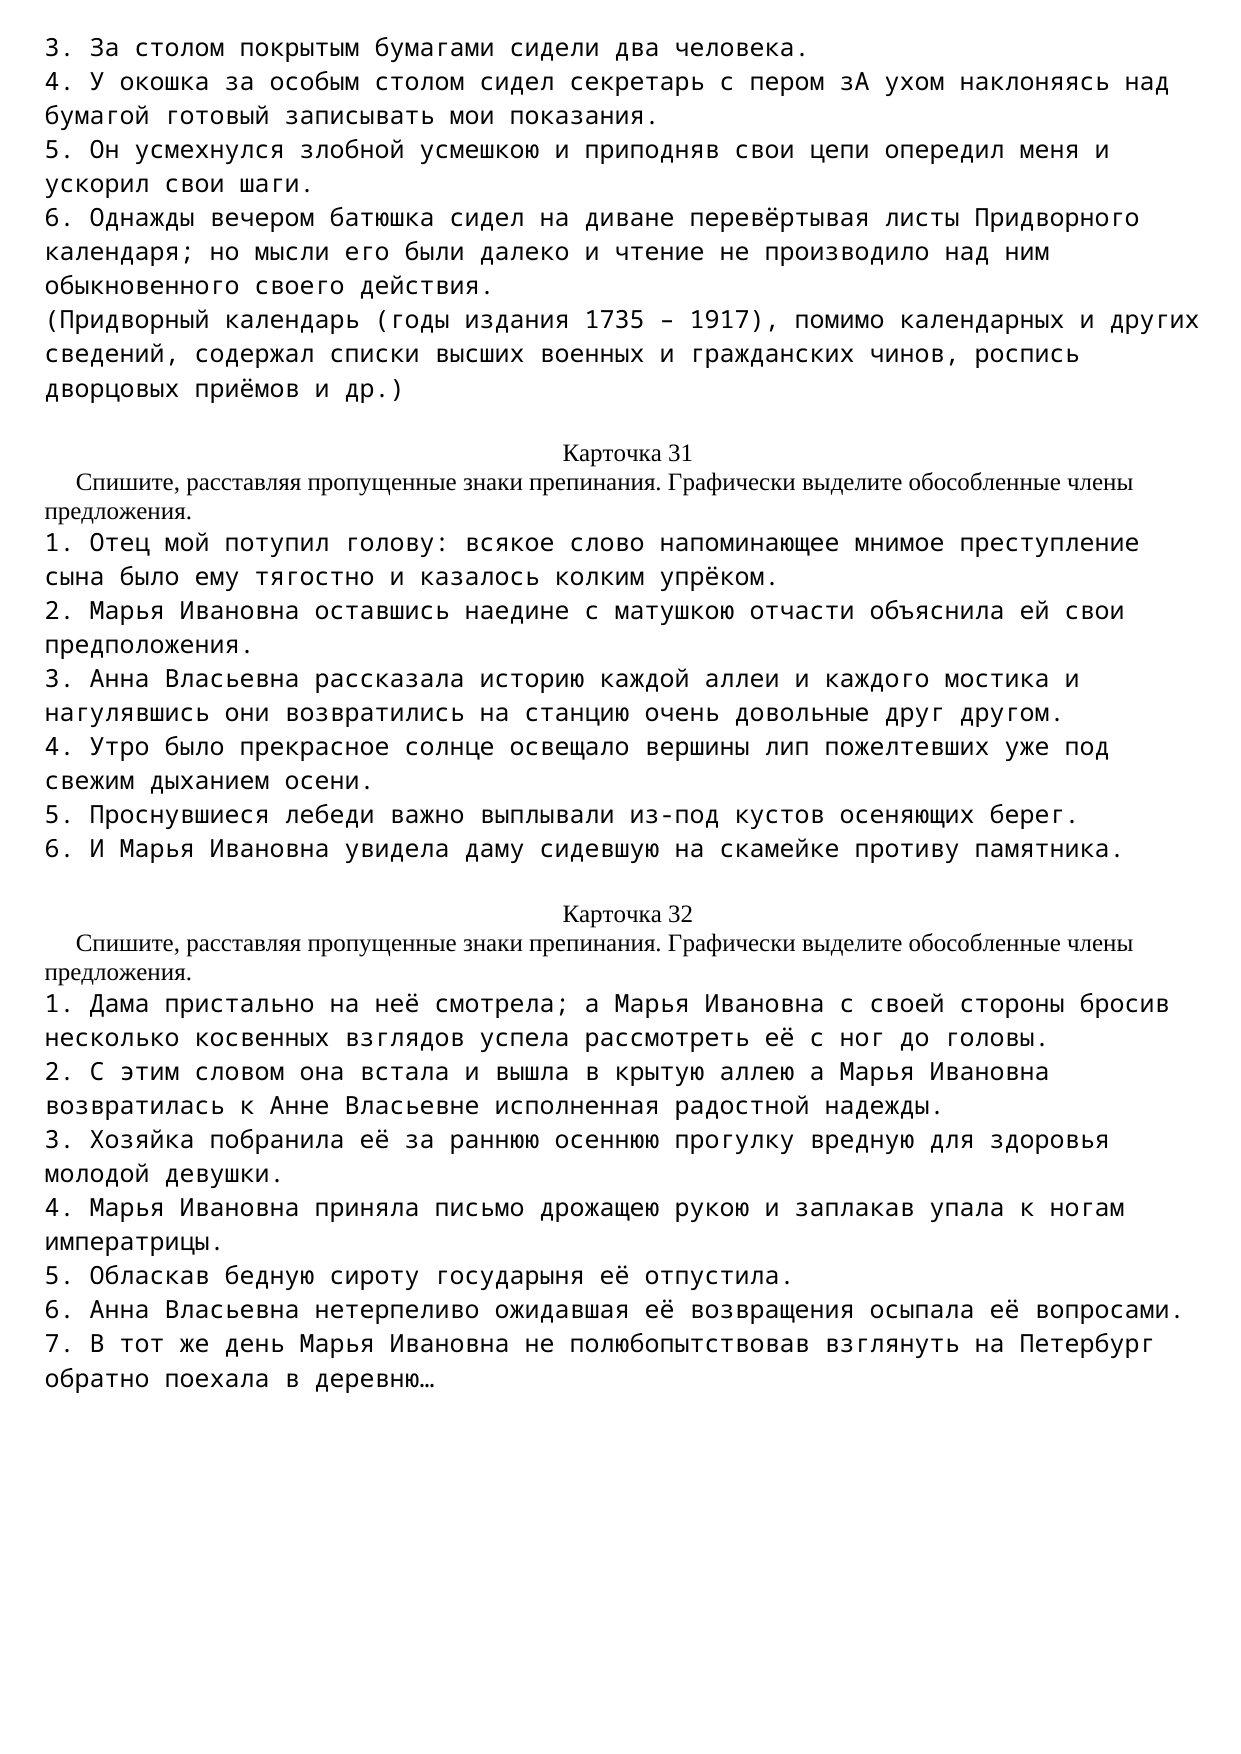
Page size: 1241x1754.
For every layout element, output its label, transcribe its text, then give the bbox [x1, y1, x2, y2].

text 2. С этим словом она встала и вышла в крытую аллею а Марья Ивановна возвратилась к Анне Власьевне исполненная радостной надежды. [44, 1054, 1211, 1122]
text 1. Отец мой потупил голову: всякое слово напоминающее мнимое преступление сына было ему тягостно и казалось колким упрёком. [44, 524, 1211, 593]
text 6. И Марья Ивановна увидела даму сидевшую на скамейке противу памятника. [44, 831, 1211, 865]
text 5. Обласкав бедную сироту государыня её отпустила. [44, 1258, 1211, 1292]
text Спишите, расставляя пропущенные знаки препинания. Графически выделите обособленные члены предложения. [44, 928, 1211, 986]
text Карточка 32 [44, 899, 1211, 928]
text (Придворный календарь (годы издания 1735 – 1917), помимо календарных и других сведений, содержал списки высших военных и гражданских чинов, роспись дворцовых приёмов и др.) [44, 302, 1211, 404]
text 3. Хозяйка побранила её за раннюю осеннюю прогулку вредную для здоровья молодой девушки. [44, 1122, 1211, 1190]
text 5. Проснувшиеся лебеди важно выплывали из-под кустов осеняющих берег. [44, 797, 1211, 831]
text 1. Дама пристально на неё смотрела; а Марья Ивановна с своей стороны бросив несколько косвенных взглядов успела рассмотреть её с ног до головы. [44, 986, 1211, 1054]
text 3. За столом покрытым бумагами сидели два человека. [44, 29, 1211, 64]
text Спишите, расставляя пропущенные знаки препинания. Графически выделите обособленные члены предложения. [44, 467, 1211, 524]
text 4. Марья Ивановна приняла письмо дрожащею рукою и заплакав упала к ногам императрицы. [44, 1190, 1211, 1258]
text 6. Анна Власьевна нетерпеливо ожидавшая её возвращения осыпала её вопросами. [44, 1292, 1211, 1326]
text 4. У окошка за особым столом сидел секретарь с пером зА ухом наклоняясь над бумагой готовый записывать мои показания. [44, 64, 1211, 132]
text 4. Утро было прекрасное солнце освещало вершины лип пожелтевших уже под свежим дыханием осени. [44, 729, 1211, 797]
text 3. Анна Власьевна рассказала историю каждой аллеи и каждого мостика и нагулявшись они возвратились на станцию очень довольные друг другом. [44, 661, 1211, 729]
text 2. Марья Ивановна оставшись наедине с матушкою отчасти объяснила ей свои предположения. [44, 593, 1211, 661]
text 5. Он усмехнулся злобной усмешкою и приподняв свои цепи опередил меня и ускорил свои шаги. [44, 132, 1211, 200]
text Карточка 31 [44, 438, 1211, 467]
text 6. Однажды вечером батюшка сидел на диване перевёртывая листы Придворного календаря; но мысли его были далеко и чтение не производило над ним обыкновенного своего действия. [44, 200, 1211, 302]
text 7. В тот же день Марья Ивановна не полюбопытствовав взглянуть на Петербург обратно поехала в деревню… [44, 1326, 1211, 1394]
